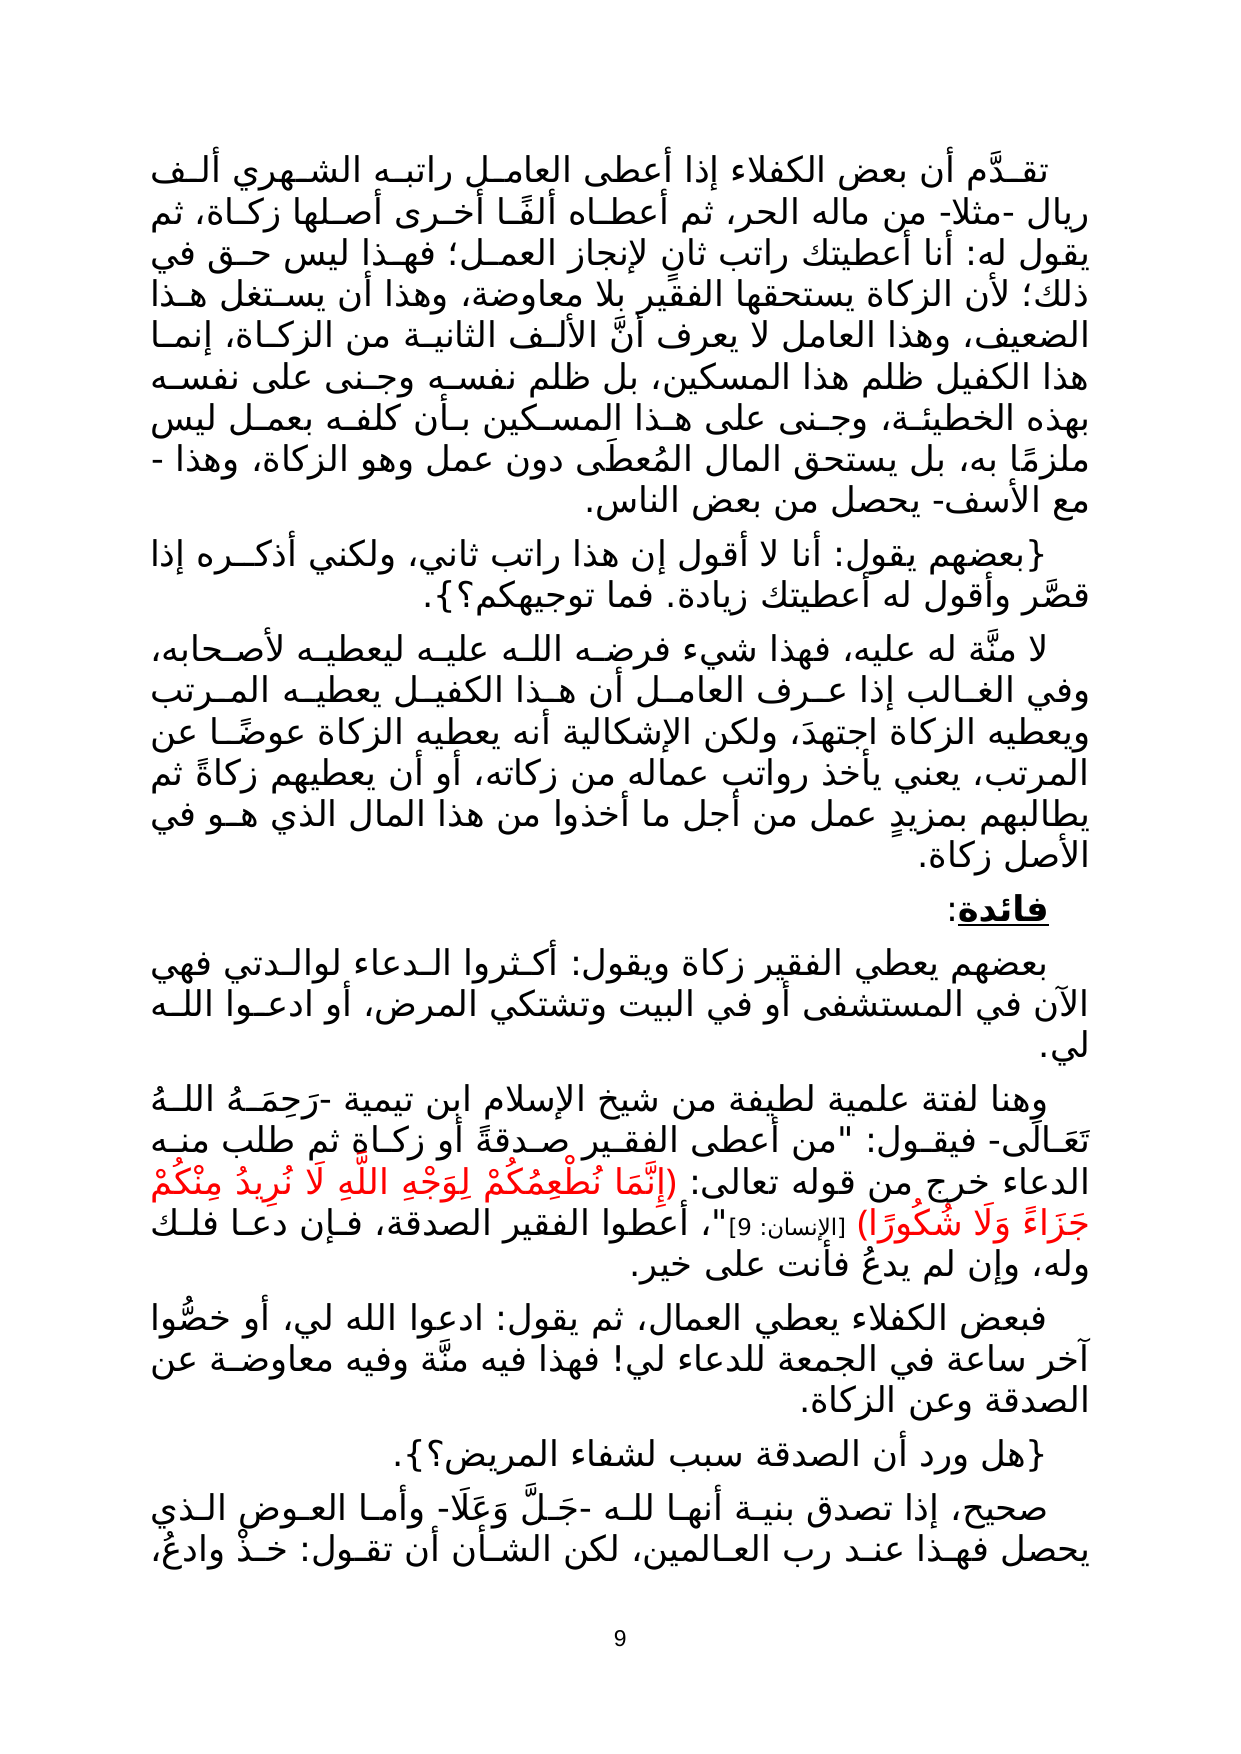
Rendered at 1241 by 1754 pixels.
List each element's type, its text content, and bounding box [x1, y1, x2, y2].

text تقدَّم أن بعض الكفلاء إذا أعطى العامل راتبه الشهري ألف ريال -مثلا- من ماله الحر، ثم أعطاه ألفًا أخرى أصلها زكاة، ثم يقول له: أنا أعطيتك راتب ثانٍ لإنجاز العمل؛ فهذا ليس حق في ذلك؛ لأن الزكاة يستحقها الفقير بلا معاوضة، وهذا أن يستغل هذا الضعيف، وهذا العامل لا يعرف أنَّ الألف الثانية من الزكاة، إنما هذا الكفيل ظلم هذا المسكين، بل ظلم نفسه وجنى على نفسه بهذه الخطيئة، وجنى على هذا المسكين بأن كلفه بعمل ليس ملزمًا به، بل يستحق المال المُعطَى دون عمل وهو الزكاة، وهذا -مع الأسف- يحصل من بعض الناس. [150, 150, 1090, 521]
text {بعضهم يقول: أنا لا أقول إن هذا راتب ثاني، ولكني أذكره إذا قصَّر وأقول له أعطيتك زيادة. فما توجيهكم؟}. [150, 534, 1090, 616]
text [150, 1487, 1090, 1570]
text {هل ورد أن الصدقة سبب لشفاء المريض؟}. [150, 1434, 1090, 1475]
text لا منَّة له عليه، فهذا شيء فرضه الله عليه ليعطيه لأصحابه، وفي الغالب إذا عرف العامل أن هذا الكفيل يعطيه المرتب ويعطيه الزكاة اجتهدَ، ولكن الإشكالية أنه يعطيه الزكاة عوضًا عن المرتب، يعني يأخذ رواتب عماله من زكاته، أو أن يعطيهم زكاةً ثم يطالبهم بمزيدٍ عمل من أجل ما أخذوا من هذا المال الذي هو في الأصل زكاة. [150, 629, 1090, 876]
text بعضهم يعطي الفقير زكاة ويقول: أكثروا الدعاء لوالدتي فهي الآن في المستشفى أو في البيت وتشتكي المرض، أو ادعوا الله لي. [150, 942, 1090, 1066]
text فبعض الكفلاء يعطي العمال، ثم يقول: ادعوا الله لي، أو خصُّوا آخر ساعة في الجمعة للدعاء لي! فهذا فيه منَّة وفيه معاوضة عن الصدقة وعن الزكاة. [150, 1297, 1090, 1421]
text فائدة: [150, 889, 1090, 930]
text وهنا لفتة علمية لطيفة من شيخ الإسلام ابن تيمية -رَحِمَهُ اللهُ تَعَالَى- فيقول: "من أعطى الفقير صدقةً أو زكاة ثم طلب منه الدعاء خرج من قوله تعالى: ﴿إِنَّمَا نُطْعِمُكُمْ لِوَجْهِ اللَّهِ لَا نُرِيدُ مِنْكُمْ جَزَاءً وَلَا شُكُورًا﴾ [الإنسان: 9]"، أعطوا الفقير الصدقة، فإن دعا فلك وله، وإن لم يدعُ فأنت على خير. [150, 1079, 1090, 1285]
